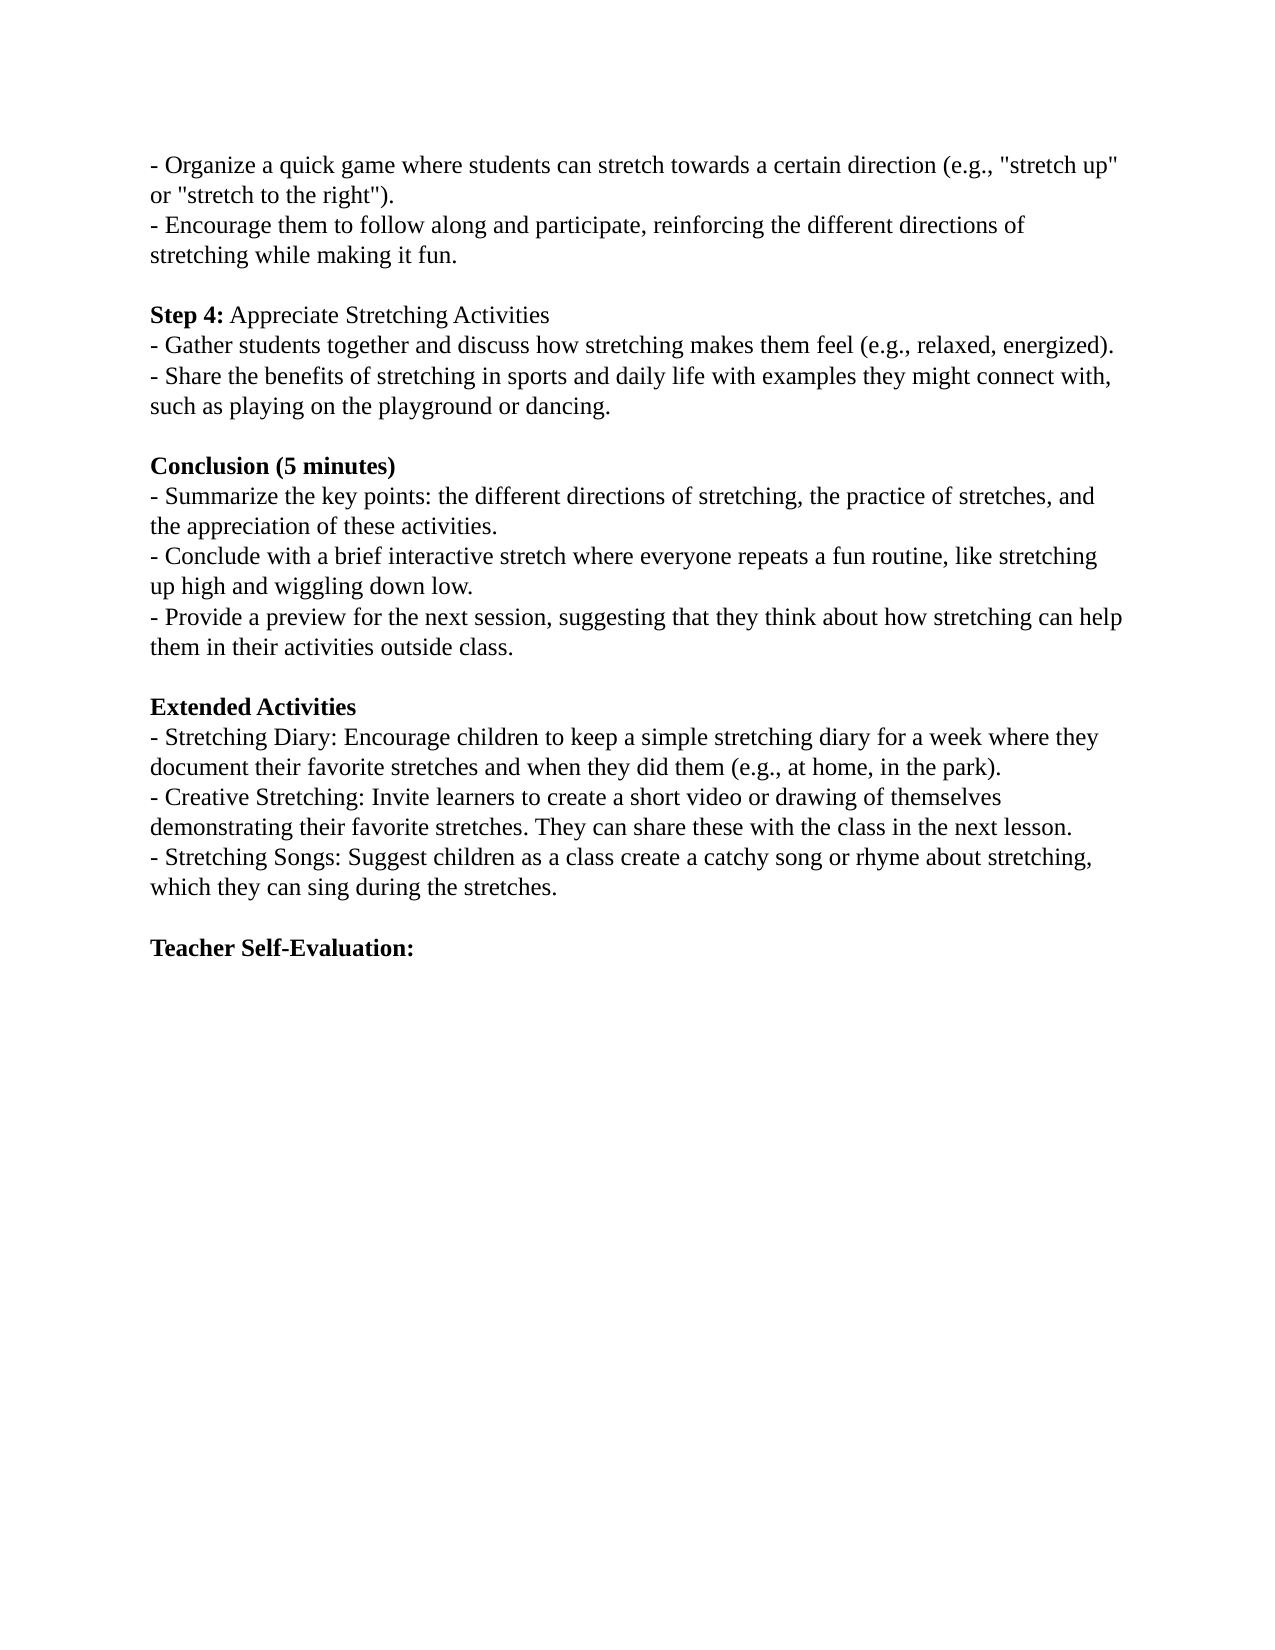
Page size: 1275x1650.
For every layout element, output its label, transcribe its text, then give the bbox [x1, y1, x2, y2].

text - Organize a quick game where students can stretch towards a certain direction (e.g., "stretch up" or "stretch to the right"). [150, 150, 1125, 209]
text - Provide a preview for the next session, suggesting that they think about how stretching can help them in their activities outside class. [150, 602, 1125, 660]
text - Encourage them to follow along and participate, reinforcing the different directions of stretching while making it fun. [150, 210, 1125, 269]
text Teacher Self-Evaluation: [150, 933, 1125, 961]
text Extended Activities [150, 692, 1125, 721]
text - Gather students together and discuss how stretching makes them feel (e.g., relaxed, energized). [150, 331, 1125, 359]
text - Creative Stretching: Invite learners to create a short video or drawing of themselves demonstrating their favorite stretches. They can share these with the class in the next lesson. [150, 782, 1125, 841]
text Conclusion (5 minutes) [150, 451, 1125, 480]
text - Conclude with a brief interactive stretch where everyone repeats a fun routine, like stretching up high and wiggling down low. [150, 541, 1125, 600]
text - Stretching Diary: Encourage children to keep a simple stretching diary for a week where they document their favorite stretches and when they did them (e.g., at home, in the park). [150, 722, 1125, 781]
text - Share the benefits of stretching in sports and daily life with examples they might connect with, such as playing on the playground or dancing. [150, 361, 1125, 419]
text Step 4: Appreciate Stretching Activities [150, 301, 1125, 329]
text - Stretching Songs: Suggest children as a class create a catchy song or rhyme about stretching, which they can sing during the stretches. [150, 842, 1125, 901]
text - Summarize the key points: the different directions of stretching, the practice of stretches, and the appreciation of these activities. [150, 481, 1125, 540]
